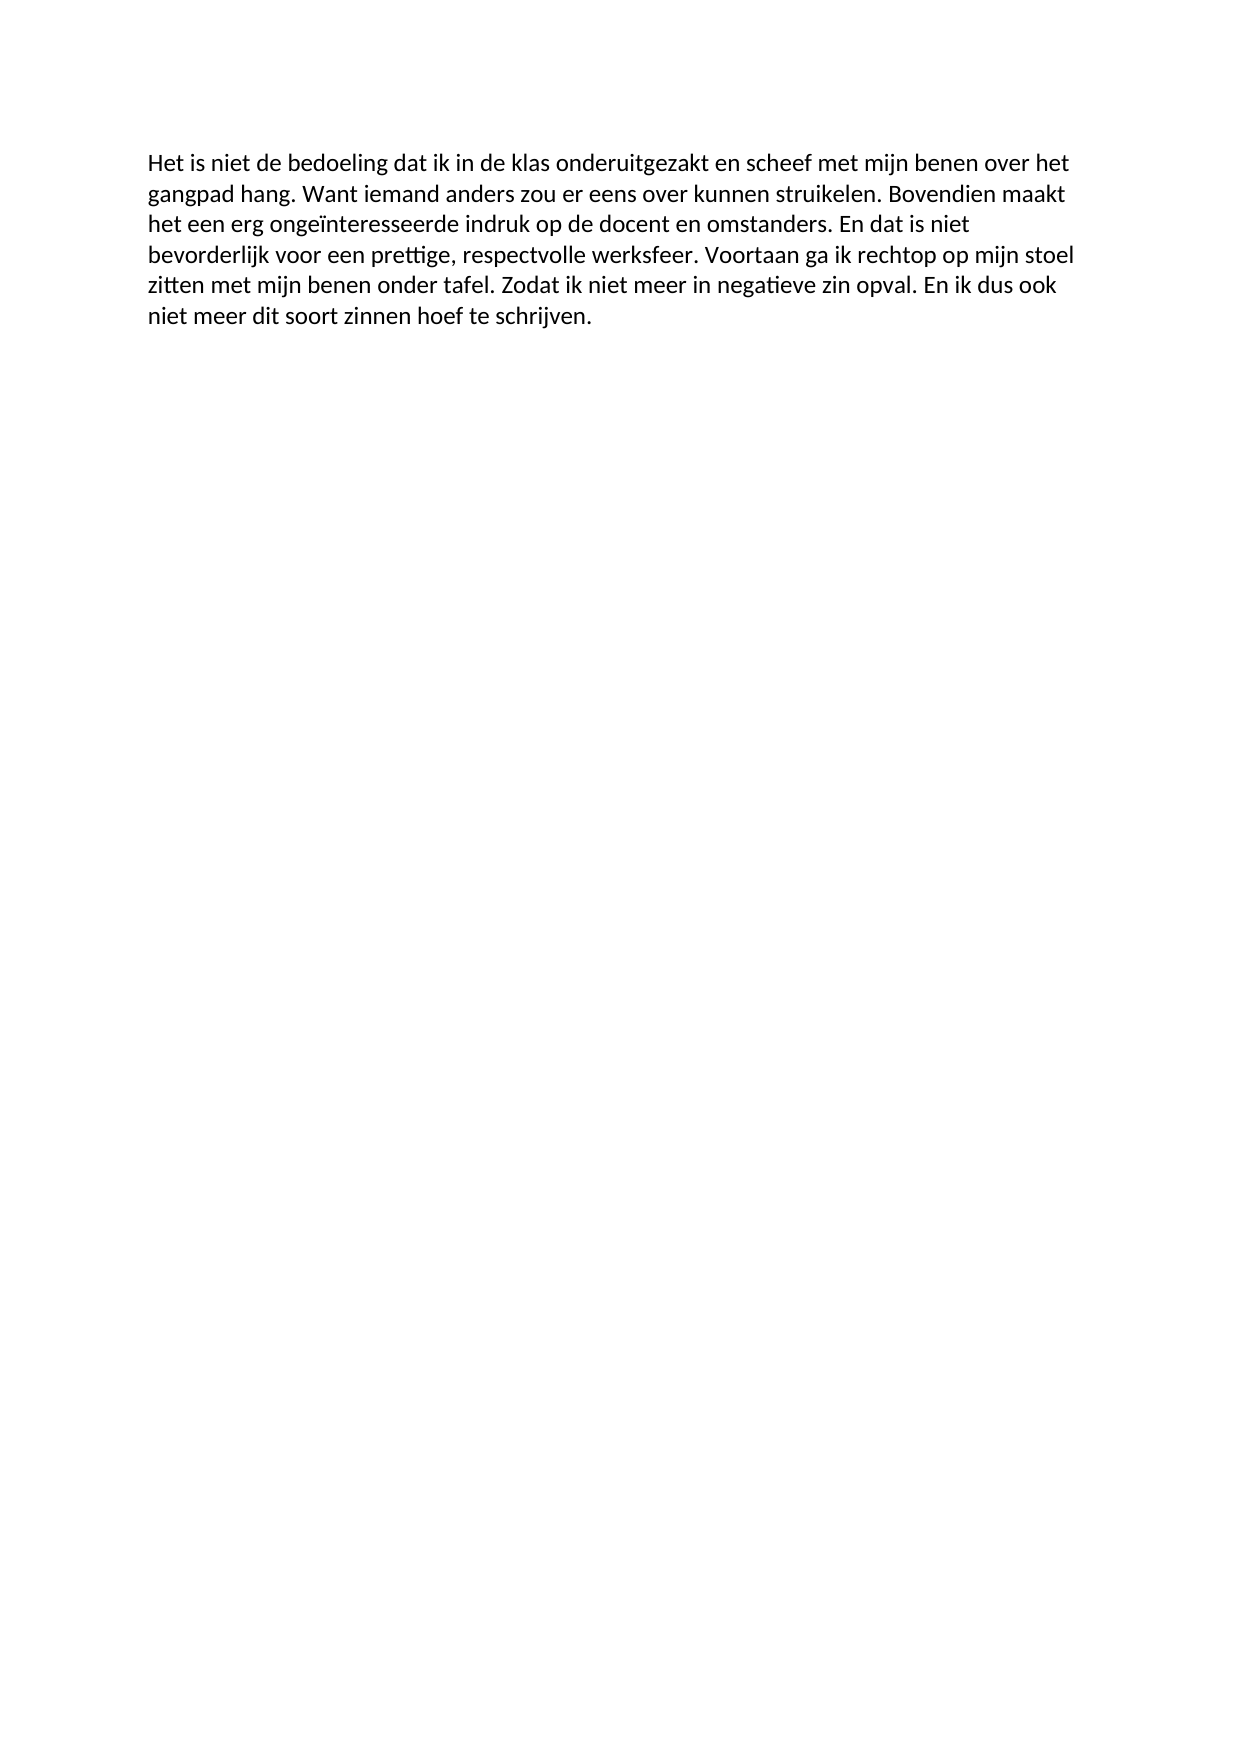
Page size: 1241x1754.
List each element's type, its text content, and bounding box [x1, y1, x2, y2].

text Het is niet de bedoeling dat ik in de klas onderuitgezakt en scheef met mijn benen over het gangpad hang. Want iemand anders zou er eens over kunnen struikelen. Bovendien maakt het een erg ongeïnteresseerde indruk op de docent en omstanders. En dat is niet bevorderlijk voor een prettige, respectvolle werksfeer. Voortaan ga ik rechtop op mijn stoel zitten met mijn benen onder tafel. Zodat ik niet meer in negatieve zin opval. En ik dus ook niet meer dit soort zinnen hoef te schrijven. [148, 148, 1093, 331]
